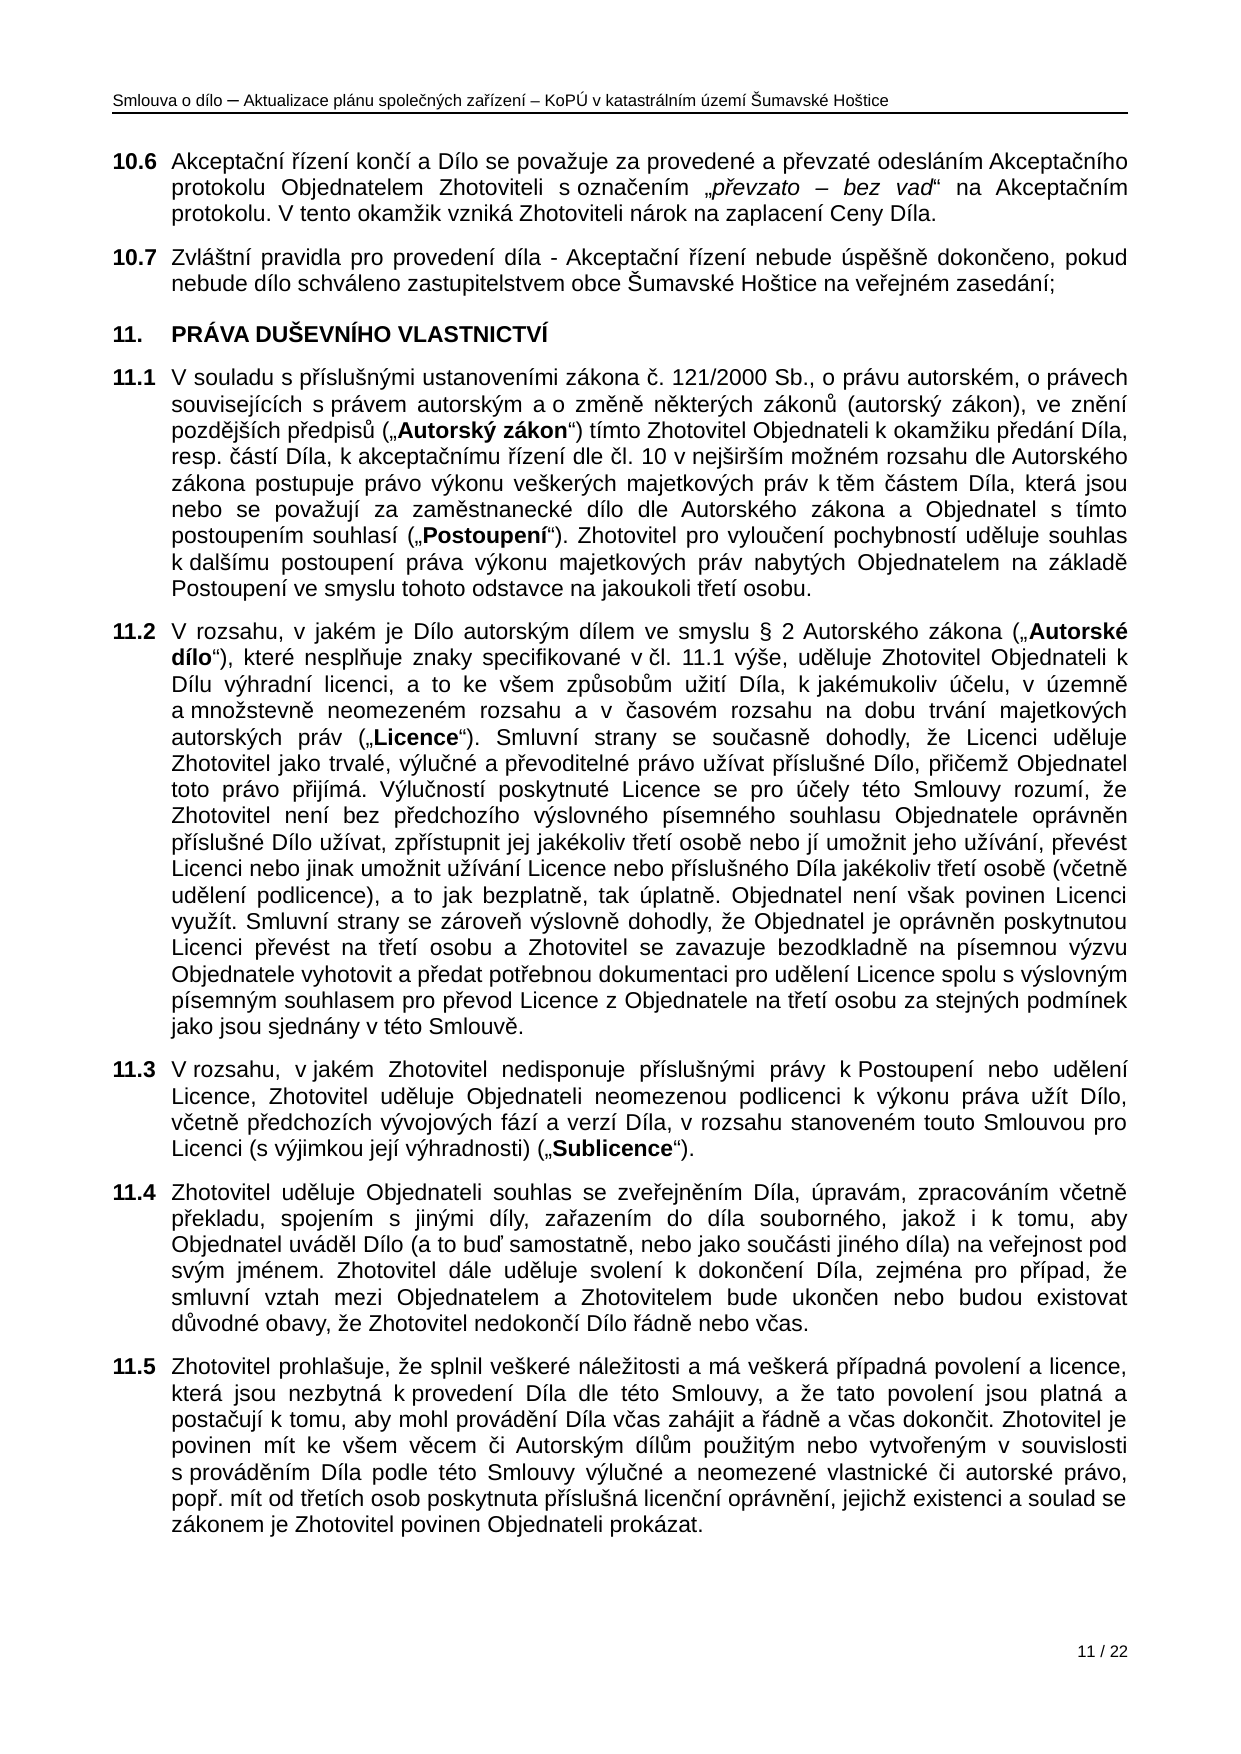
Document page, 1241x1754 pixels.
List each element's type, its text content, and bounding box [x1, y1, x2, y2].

text Zvláštní pravidla pro provedení díla - Akceptační řízení nebude úspěšně dokončeno, pokud nebude dílo schváleno zastupitelstvem obce Šumavské Hoštice na veřejném zasedání; [112, 243, 1128, 296]
text Práva duševního vlastnictví [112, 321, 1128, 347]
text V souladu s příslušnými ustanoveními zákona č. 121/2000 Sb., o právu autorském, o právech souvisejících s právem autorským a o změně některých zákonů (autorský zákon), ve znění pozdějších předpisů („Autorský zákon“) tímto Zhotovitel Objednateli k okamžiku předání Díla, resp. částí Díla, k akceptačnímu řízení dle čl. 10 v nejširším možném rozsahu dle Autorského zákona postupuje právo výkonu veškerých majetkových práv k těm částem Díla, která jsou nebo se považují za zaměstnanecké dílo dle Autorského zákona a Objednatel s tímto postoupením souhlasí („Postoupení“). Zhotovitel pro vyloučení pochybností uděluje souhlas k dalšímu postoupení práva výkonu majetkových práv nabytých Objednatelem na základě Postoupení ve smyslu tohoto odstavce na jakoukoli třetí osobu. [112, 364, 1128, 601]
text Zhotovitel prohlašuje, že splnil veškeré náležitosti a má veškerá případná povolení a licence, která jsou nezbytná k provedení Díla dle této Smlouvy, a že tato povolení jsou platná a postačují k tomu, aby mohl provádění Díla včas zahájit a řádně a včas dokončit. Zhotovitel je povinen mít ke všem věcem či Autorským dílům použitým nebo vytvořeným v souvislosti s prováděním Díla podle této Smlouvy výlučné a neomezené vlastnické či autorské právo, popř. mít od třetích osob poskytnuta příslušná licenční oprávnění, jejichž existenci a soulad se zákonem je Zhotovitel povinen Objednateli prokázat. [112, 1353, 1128, 1538]
text Akceptační řízení končí a Dílo se považuje za provedené a převzaté odesláním Akceptačního protokolu Objednatelem Zhotoviteli s označením „převzato – bez vad“ na Akceptačním protokolu. V tento okamžik vzniká Zhotoviteli nárok na zaplacení Ceny Díla. [112, 148, 1128, 227]
text Zhotovitel uděluje Objednateli souhlas se zveřejněním Díla, úpravám, zpracováním včetně překladu, spojením s jinými díly, zařazením do díla souborného, jakož i k tomu, aby Objednatel uváděl Dílo (a to buď samostatně, nebo jako součásti jiného díla) na veřejnost pod svým jménem. Zhotovitel dále uděluje svolení k dokončení Díla, zejména pro případ, že smluvní vztah mezi Objednatelem a Zhotovitelem bude ukončen nebo budou existovat důvodné obavy, že Zhotovitel nedokončí Dílo řádně nebo včas. [112, 1178, 1128, 1337]
text V rozsahu, v jakém Zhotovitel nedisponuje příslušnými právy k Postoupení nebo udělení Licence, Zhotovitel uděluje Objednateli neomezenou podlicenci k výkonu práva užít Dílo, včetně předchozích vývojových fází a verzí Díla, v rozsahu stanoveném touto Smlouvou pro Licenci (s výjimkou její výhradnosti) („Sublicence“). [112, 1056, 1128, 1162]
text V rozsahu, v jakém je Dílo autorským dílem ve smyslu § 2 Autorského zákona („Autorské dílo“), které nesplňuje znaky specifikované v čl. 11.1 výše, uděluje Zhotovitel Objednateli k Dílu výhradní licenci, a to ke všem způsobům užití Díla, k jakémukoliv účelu, v územně a množstevně neomezeném rozsahu a v časovém rozsahu na dobu trvání majetkových autorských práv („Licence“). Smluvní strany se současně dohodly, že Licenci uděluje Zhotovitel jako trvalé, výlučné a převoditelné právo užívat příslušné Dílo, přičemž Objednatel toto právo přijímá. Výlučností poskytnuté Licence se pro účely této Smlouvy rozumí, že Zhotovitel není bez předchozího výslovného písemného souhlasu Objednatele oprávněn příslušné Dílo užívat, zpřístupnit jej jakékoliv třetí osobě nebo jí umožnit jeho užívání, převést Licenci nebo jinak umožnit užívání Licence nebo příslušného Díla jakékoliv třetí osobě (včetně udělení podlicence), a to jak bezplatně, tak úplatně. Objednatel není však povinen Licenci využít. Smluvní strany se zároveň výslovně dohodly, že Objednatel je oprávněn poskytnutou Licenci převést na třetí osobu a Zhotovitel se zavazuje bezodkladně na písemnou výzvu Objednatele vyhotovit a předat potřebnou dokumentaci pro udělení Licence spolu s výslovným písemným souhlasem pro převod Licence z Objednatele na třetí osobu za stejných podmínek jako jsou sjednány v této Smlouvě. [112, 618, 1128, 1040]
